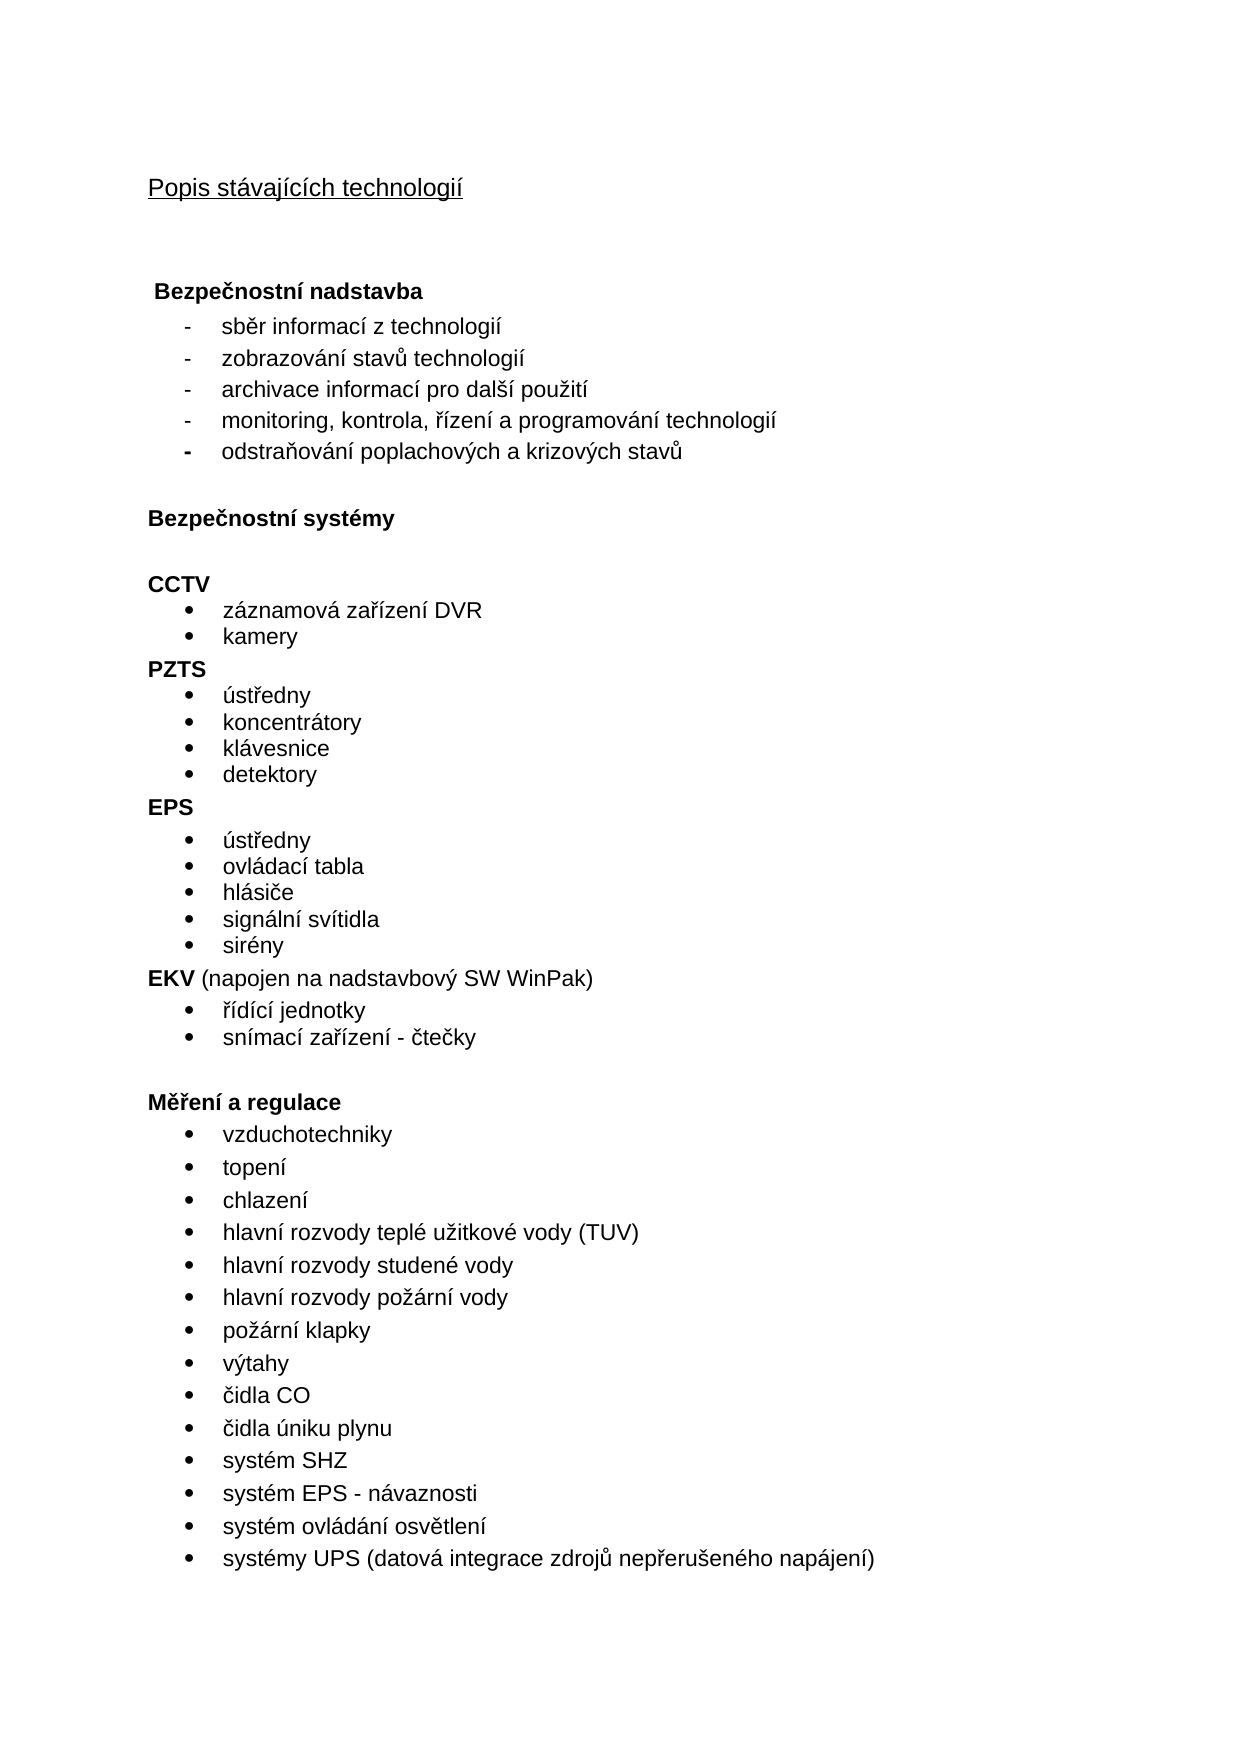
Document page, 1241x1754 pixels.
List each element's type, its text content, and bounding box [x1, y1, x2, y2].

list kamery [185, 623, 1093, 650]
list systém ovládání osvětlení [185, 1513, 1093, 1539]
list snímací zařízení - čtečky [185, 1023, 1093, 1050]
list hlásiče [185, 879, 1093, 906]
text EPS [148, 794, 1093, 820]
text Bezpečnostní nadstavba [148, 278, 1093, 304]
text Měření a regulace [148, 1089, 1093, 1115]
list zobrazování stavů technologií [184, 342, 1093, 373]
list řídící jednotky [185, 997, 1093, 1023]
list systém SHZ [185, 1447, 1093, 1474]
text Bezpečnostní systémy [148, 505, 1093, 532]
list záznamová zařízení DVR [185, 597, 1093, 623]
text Popis stávajících technologií [148, 173, 1093, 201]
text PZTS [148, 656, 1093, 682]
list monitoring, kontrola, řízení a programování technologií [184, 404, 1093, 435]
list ústředny [185, 682, 1093, 709]
list výtahy [185, 1349, 1093, 1376]
list hlavní rozvody požární vody [185, 1284, 1093, 1311]
list klávesnice [185, 735, 1093, 761]
list ústředny [185, 827, 1093, 853]
list hlavní rozvody studené vody [185, 1252, 1093, 1278]
list signální svítidla [185, 906, 1093, 932]
list čidla úniku plynu [185, 1415, 1093, 1441]
list archivace informací pro další použití [184, 373, 1093, 404]
list sirény [185, 932, 1093, 958]
text CCTV [148, 571, 1093, 597]
list systém EPS - návaznosti [185, 1480, 1093, 1506]
list koncentrátory [185, 709, 1093, 735]
list detektory [185, 761, 1093, 788]
list hlavní rozvody teplé užitkové vody (TUV) [185, 1219, 1093, 1246]
list sběr informací z technologií [184, 310, 1093, 342]
list vzduchotechniky [185, 1121, 1093, 1148]
list chlazení [185, 1187, 1093, 1213]
list topení [185, 1154, 1093, 1180]
list ovládací tabla [185, 853, 1093, 879]
list požární klapky [185, 1317, 1093, 1343]
list odstraňování poplachových a krizových stavů [184, 435, 1093, 467]
list čidla CO [185, 1382, 1093, 1408]
text EKV (napojen na nadstavbový SW WinPak) [148, 964, 1093, 991]
list systémy UPS (datová integrace zdrojů nepřerušeného napájení) [185, 1545, 1093, 1572]
